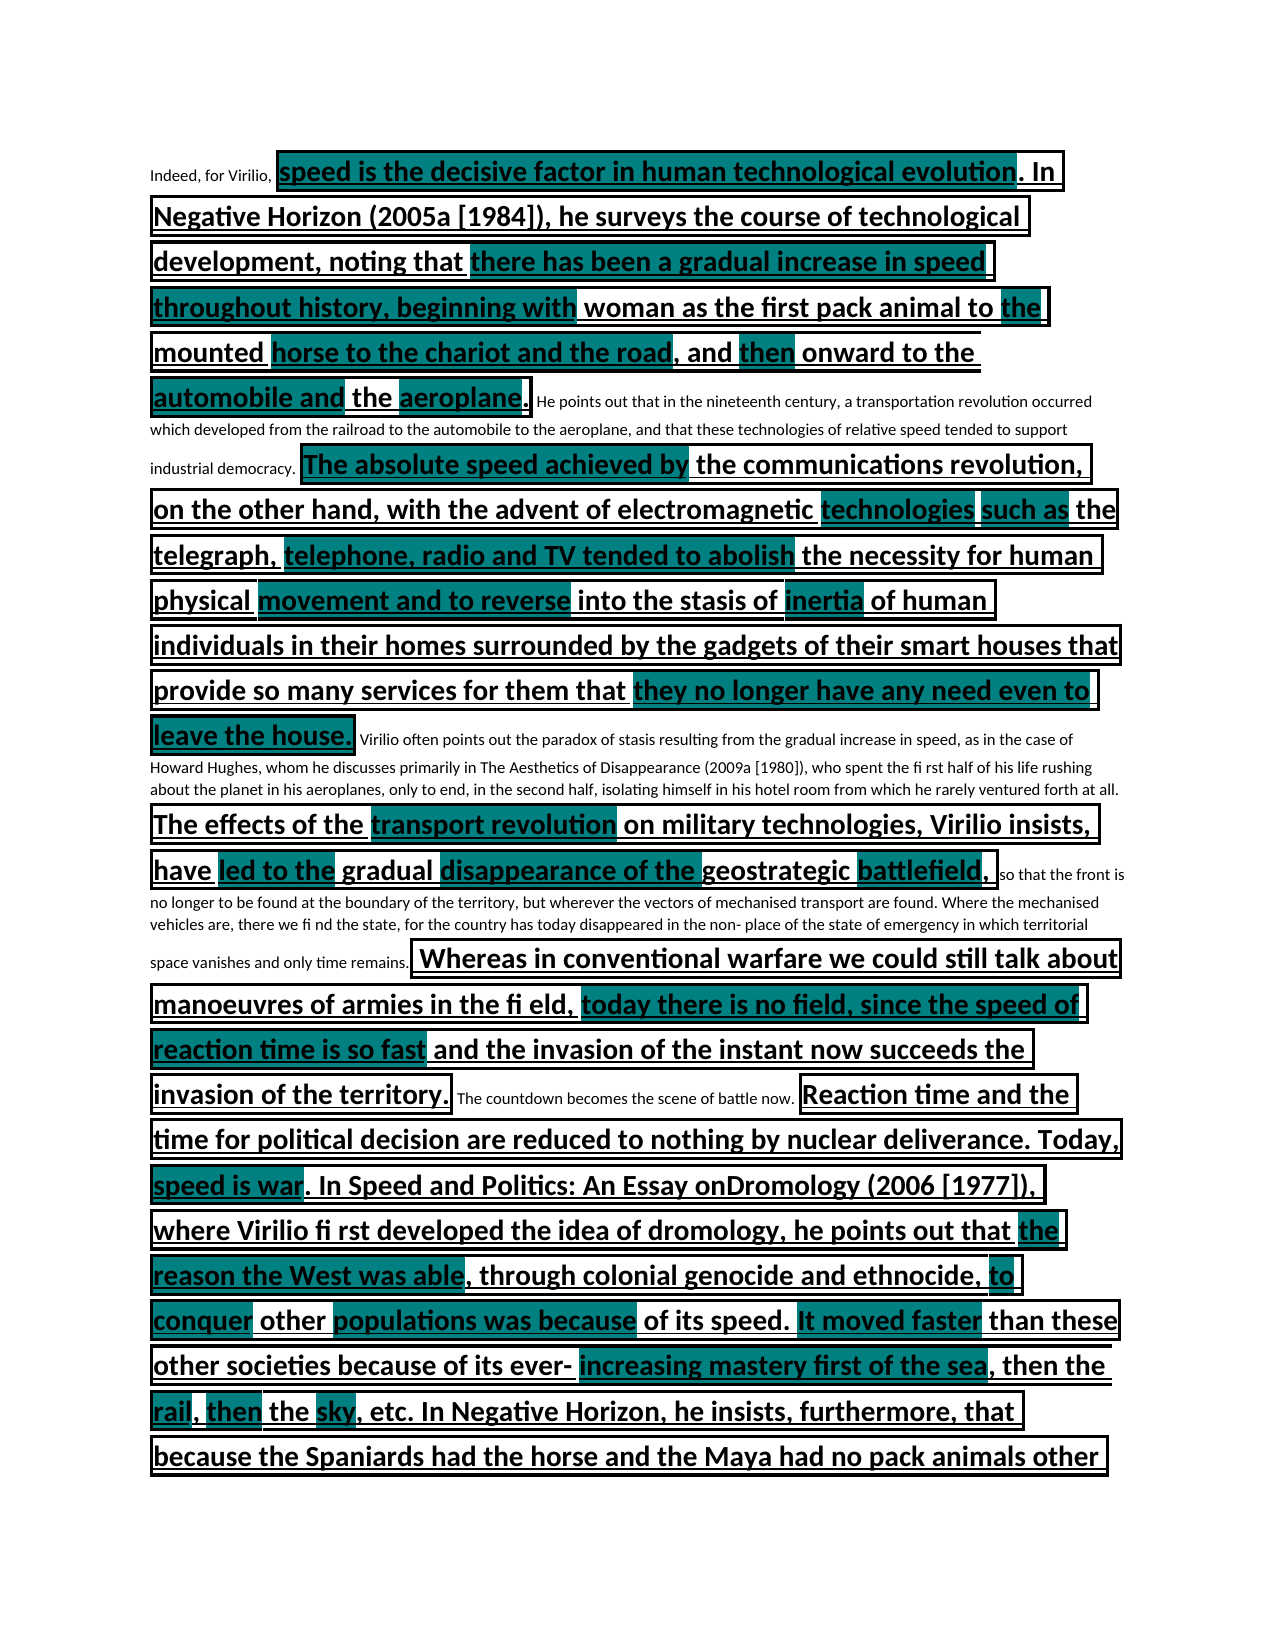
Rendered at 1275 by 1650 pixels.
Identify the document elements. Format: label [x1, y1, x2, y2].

text [150, 150, 1125, 1477]
